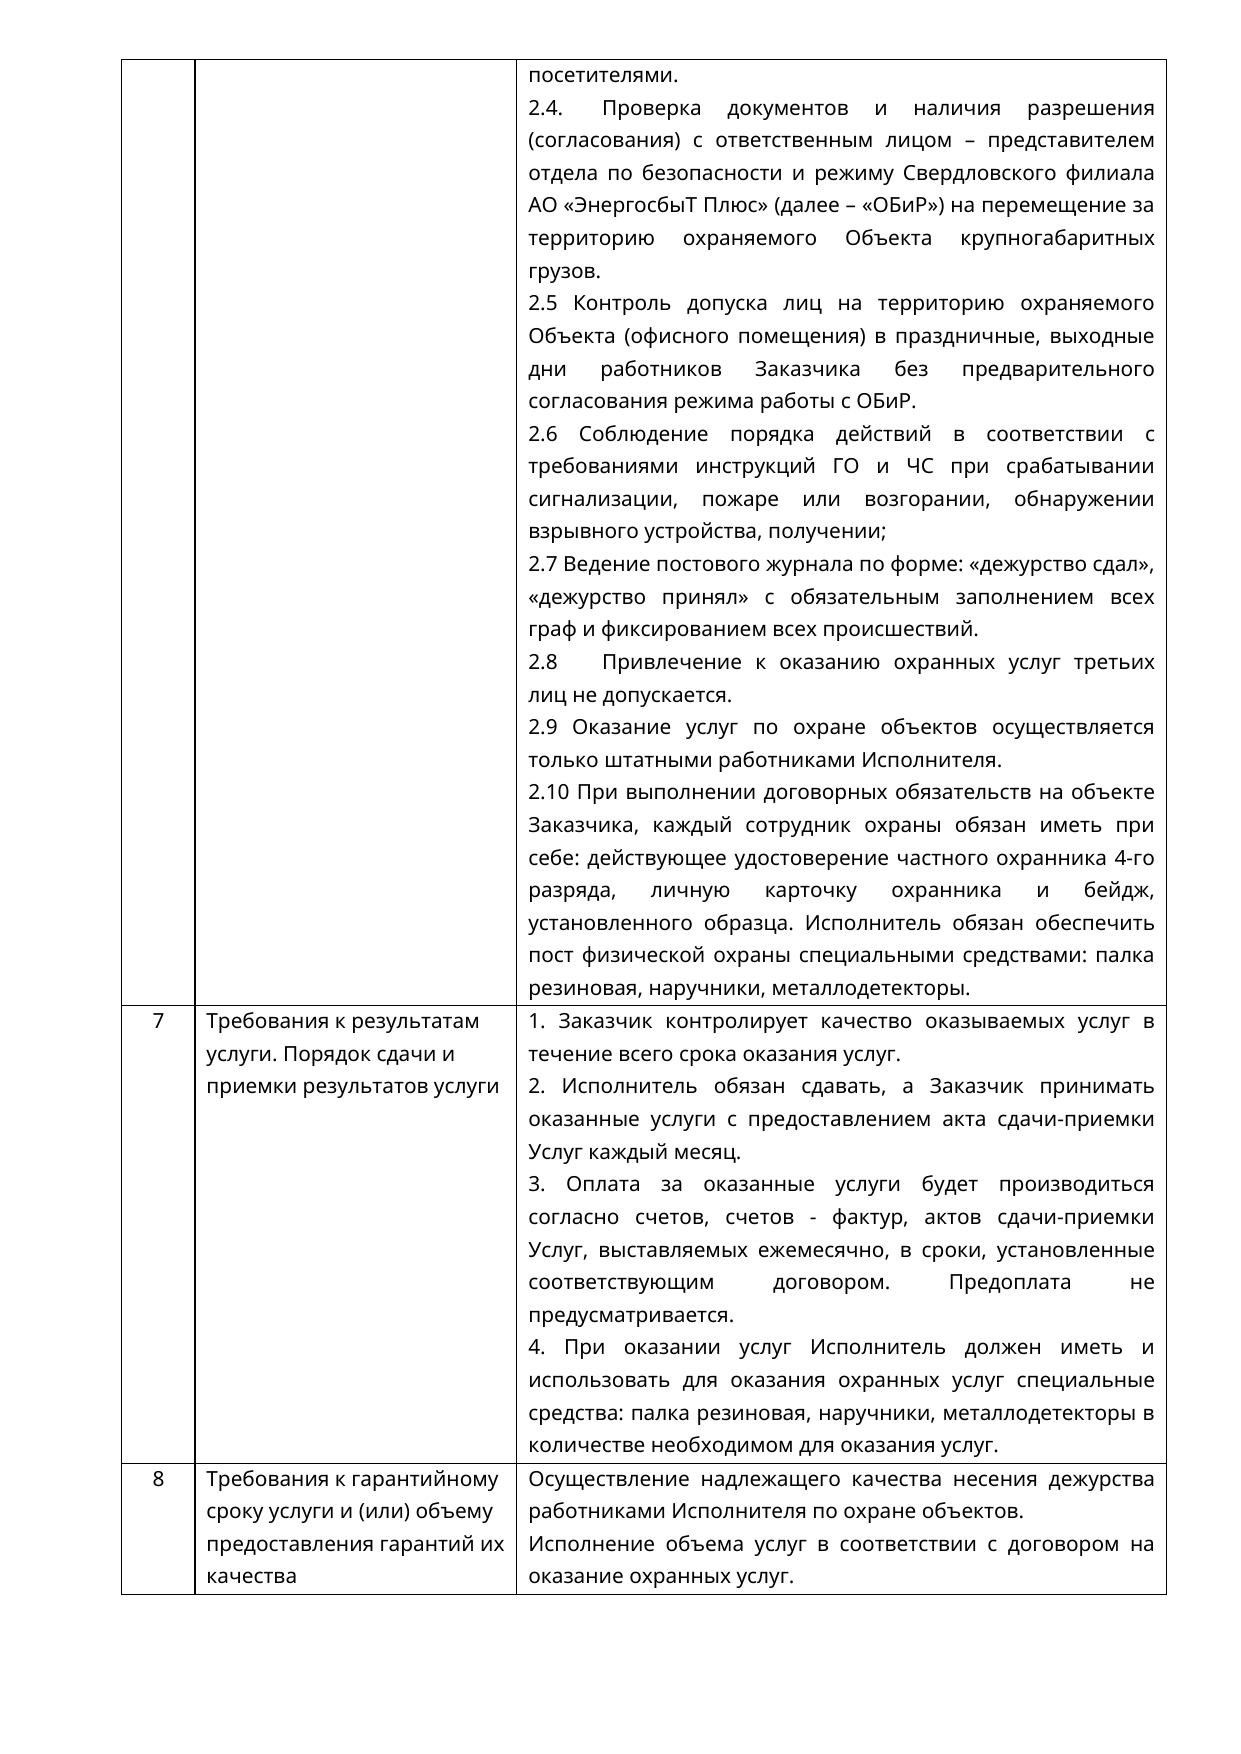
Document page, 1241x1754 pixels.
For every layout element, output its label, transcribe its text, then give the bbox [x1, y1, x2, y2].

table_cell Осуществление надлежащего качества несения дежурства работниками Исполнителя по охране объектов. Исполнение объема услуг в соответствии с договором на оказание охранных услуг. [517, 1464, 1166, 1594]
table_cell 8 [122, 1464, 194, 1594]
table_cell 6 [122, 60, 194, 1005]
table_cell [196, 60, 516, 1005]
table_cell 1. Заказчик контролирует качество оказываемых услуг в течение всего срока оказания услуг. 2. Исполнитель обязан сдавать, а Заказчик принимать оказанные услуги с предоставлением акта сдачи-приемки Услуг каждый месяц. 3. Оплата за оказанные услуги будет производиться согласно счетов, счетов - фактур, актов сдачи-приемки Услуг, выставляемых ежемесячно, в сроки, установленные соответствующим договором. Предоплата не предусматривается. 4. При оказании услуг Исполнитель должен иметь и использовать для оказания охранных услуг специальные средства: палка резиновая, наручники, металлодетекторы в количестве необходимом для оказания услуг. [517, 1006, 1166, 1463]
table_cell Требования к гарантийному сроку услуги и (или) объему предоставления гарантий их качества [196, 1464, 516, 1594]
table_cell 7 [122, 1006, 194, 1463]
table_cell Требования к результатам услуги. Порядок сдачи и приемки результатов услуги [196, 1006, 516, 1463]
